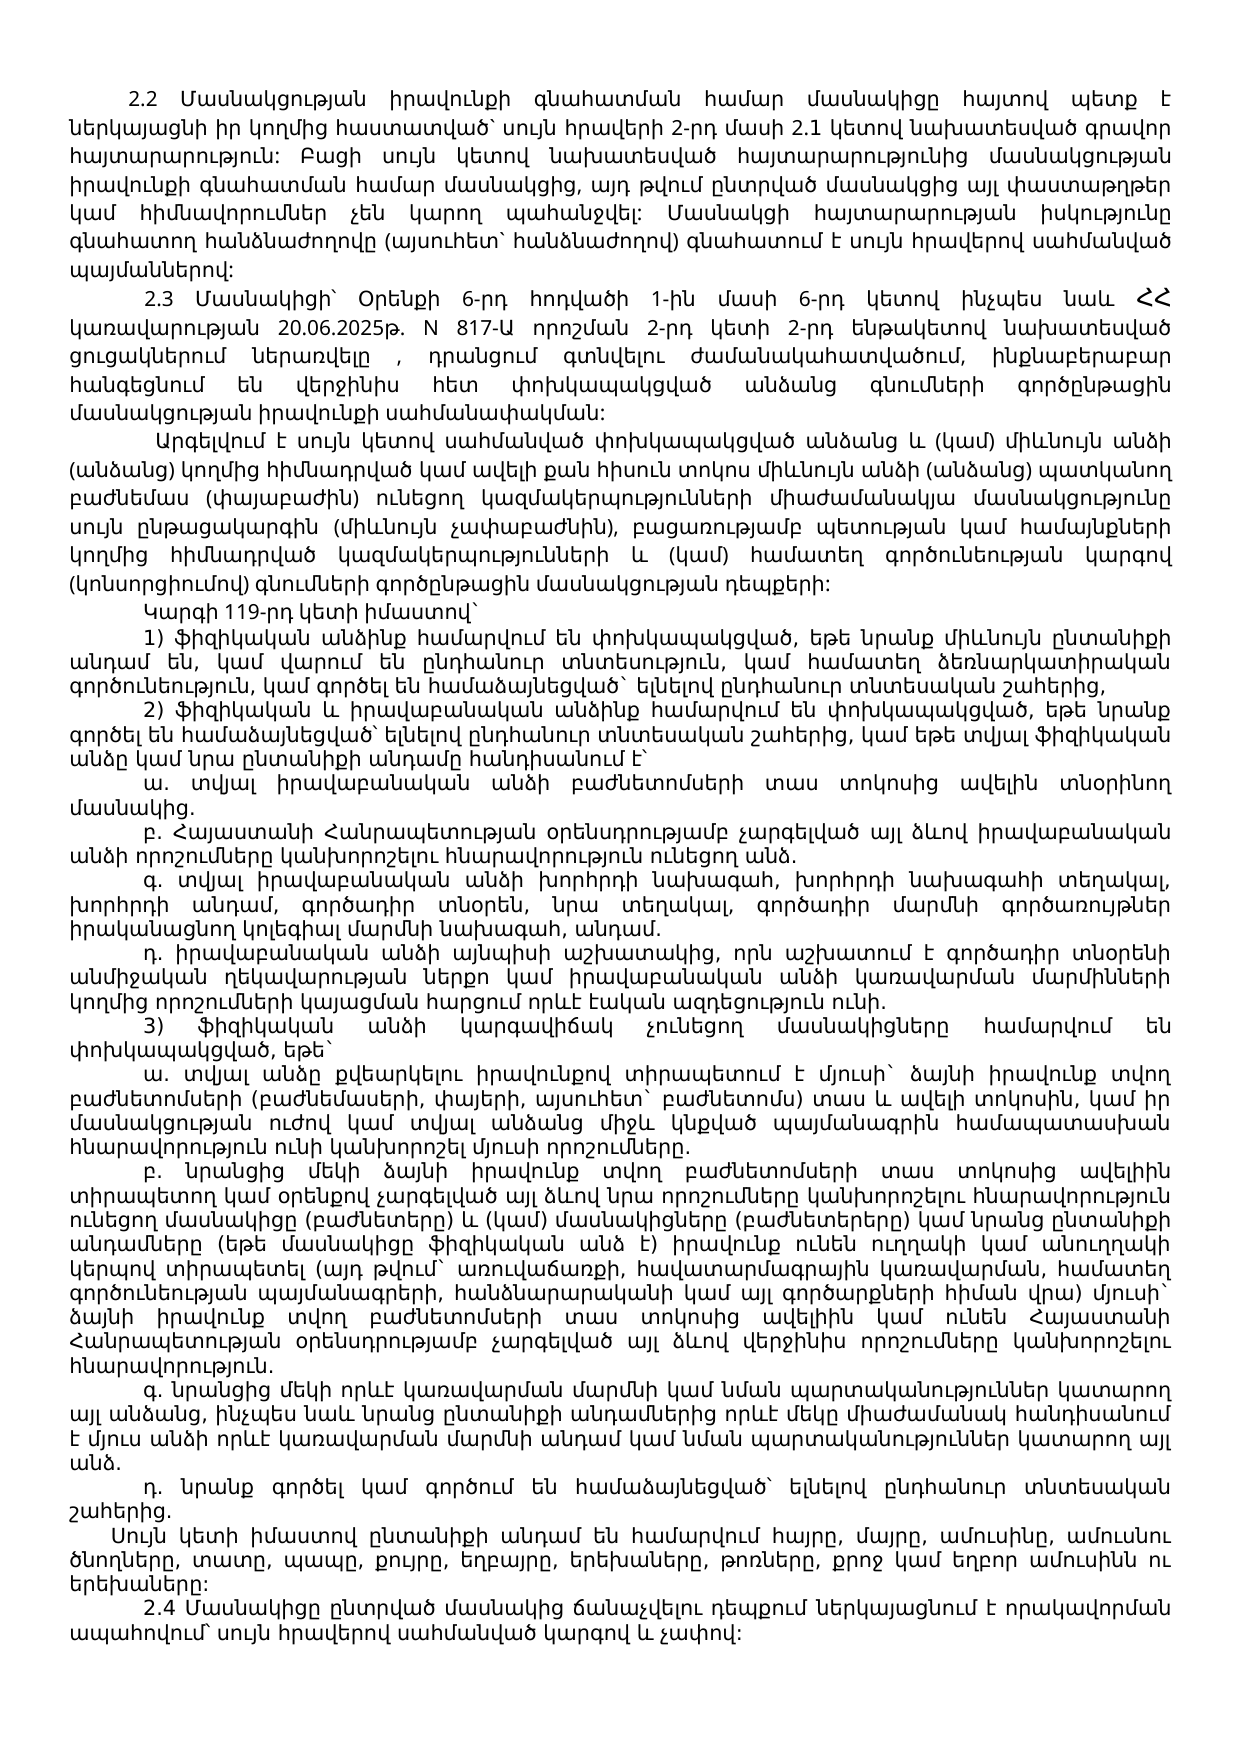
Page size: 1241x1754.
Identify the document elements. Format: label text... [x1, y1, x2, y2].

text 2.3 Մասնակիցի՝ Օրենքի 6-րդ հոդվածի 1-ին մասի 6-րդ կետով ինչպես նաև ՀՀ կառավարության 20.06.2025թ. N 817-Ա որոշման 2-րդ կետի 2-րդ ենթակետով նախատեսված ցուցակներում ներառվելը , դրանցում գտնվելու ժամանակահատվածում, ինքնաբերաբար հանգեցնում են վերջինիս հետ փոխկապակցված անձանց գնումների գործընթացին մասնակցության իրավունքի սահմանափակման: [69, 283, 1172, 427]
text 3) ֆիզիկական անձի կարգավիճակ չունեցող մասնակիցները համարվում են փոխկապակցված, եթե` [69, 1014, 1172, 1062]
text գ. նրանցից մեկի որևէ կառավարման մարմնի կամ նման պարտականություններ կատարող այլ անձանց, ինչպես նաև նրանց ընտանիքի անդամներից որևէ մեկը միաժամանակ հանդիսանում է մյուս անձի որևէ կառավարման մարմնի անդամ կամ նման պարտականություններ կատարող այլ անձ. [69, 1378, 1172, 1475]
text 2.2 Մասնակցության իրավունքի գնահատման համար մասնակիցը հայտով պետք է ներկայացնի իր կողմից հաստատված` սույն հրավերի 2-րդ մասի 2.1 կետով նախատեսված գրավոր հայտարարություն: Բացի սույն կետով նախատեսված հայտարարությունից մասնակցության իրավունքի գնահատման համար մասնակցից, այդ թվում ընտրված մասնակցից այլ փաստաթղթեր կամ հիմնավորումներ չեն կարող պահանջվել: Մասնակցի հայտարարության իսկությունը գնահատող հանձնաժողովը (այսուհետ` հանձնաժողով) գնահատում է սույն հրավերով սահմանված պայմաններով: [69, 84, 1172, 283]
text բ. նրանցից մեկի ձայնի իրավունք տվող բաժնետոմսերի տաս տոկոսից ավելիին տիրապետող կամ օրենքով չարգելված այլ ձևով նրա որոշումները կանխորոշելու հնարավորություն ունեցող մասնակիցը (բաժնետերը) և (կամ) մասնակիցները (բաժնետերերը) կամ նրանց ընտանիքի անդամները (եթե մասնակիցը ֆիզիկական անձ է) իրավունք ունեն ուղղակի կամ անուղղակի կերպով տիրապետել (այդ թվում` առուվաճառքի, հավատարմագրային կառավարման, համատեղ գործունեության պայմանագրերի, հանձնարարականի կամ այլ գործարքների հիման վրա) մյուսի` ձայնի իրավունք տվող բաժնետոմսերի տաս տոկոսից ավելիին կամ ունեն Հայաստանի Հանրապետության օրենսդրությամբ չարգելված այլ ձևով վերջինիս որոշումները կանխորոշելու հնարավորություն. [69, 1159, 1172, 1378]
text Սույն կետի իմաստով ընտանիքի անդամ են համարվում հայրը, մայրը, ամուսինը, ամուսնու ծնողները, տատը, պապը, քույրը, եղբայրը, երեխաները, թոռները, քրոջ կամ եղբոր ամուսինն ու երեխաները: [69, 1524, 1172, 1596]
text դ. նրանք գործել կամ գործում են համաձայնեցված՝ ելնելով ընդհանուր տնտեսական շահերից. [69, 1475, 1172, 1524]
text 2) ֆիզիկական և իրավաբանական անձինք համարվում են փոխկապակցված, եթե նրանք գործել են համաձայնեցված՝ ելնելով ընդհանուր տնտեսական շահերից, կամ եթե տվյալ ֆիզիկական անձը կամ նրա ընտանիքի անդամը հանդիսանում է՝ [69, 698, 1172, 771]
text գ. տվյալ իրավաբանական անձի խորհրդի նախագահ, խորհրդի նախագահի տեղակալ, խորհրդի անդամ, գործադիր տնօրեն, նրա տեղակալ, գործադիր մարմնի գործառույթներ իրականացնող կոլեգիալ մարմնի նախագահ, անդամ. [69, 868, 1172, 941]
text 2.4 Մասնակիցը ընտրված մասնակից ճանաչվելու դեպքում ներկայացնում է որակավորման ապահովում՝ սույն հրավերով սահմանված կարգով և չափով: [69, 1596, 1172, 1645]
text բ. Հայաստանի Հանրապետության օրենսդրությամբ չարգելված այլ ձևով իրավաբանական անձի որոշումները կանխորոշելու հնարավորություն ունեցող անձ. [69, 820, 1172, 868]
text Կարգի 119-րդ կետի իմաստով` [69, 597, 1172, 626]
text ա. տվյալ անձը քվեարկելու իրավունքով տիրապետում է մյուսի` ձայնի իրավունք տվող բաժնետոմսերի (բաժնեմասերի, փայերի, այսուհետ` բաժնետոմս) տաս և ավելի տոկոսին, կամ իր մասնակցության ուժով կամ տվյալ անձանց միջև կնքված պայմանագրին համապատասխան հնարավորություն ունի կանխորոշել մյուսի որոշումները. [69, 1062, 1172, 1159]
text Արգելվում է սույն կետով սահմանված փոխկապակցված անձանց և (կամ) միևնույն անձի (անձանց) կողմից հիմնադրված կամ ավելի քան հիսուն տոկոս միևնույն անձի (անձանց) պատկանող բաժնեմաս (փայաբաժին) ունեցող կազմակերպությունների միաժամանակյա մասնակցությունը սույն ընթացակարգին (միևնույն չափաբաժնին), բացառությամբ պետության կամ համայնքների կողմից հիմնադրված կազմակերպությունների և (կամ) համատեղ գործունեության կարգով (կոնսորցիումով) գնումների գործընթացին մասնակցության դեպքերի: [69, 427, 1172, 597]
text 1) ֆիզիկական անձինք համարվում են փոխկապակցված, եթե նրանք միևնույն ընտանիքի անդամ են, կամ վարում են ընդհանուր տնտեսություն, կամ համատեղ ձեռնարկատիրական գործունեություն, կամ գործել են համաձայնեցված` ելնելով ընդհանուր տնտեսական շահերից, [69, 626, 1172, 698]
text դ. իրավաբանական անձի այնպիսի աշխատակից, որն աշխատում է գործադիր տնօրենի անմիջական ղեկավարության ներքո կամ իրավաբանական անձի կառավարման մարմինների կողմից որոշումների կայացման հարցում որևէ էական ազդեցություն ունի. [69, 941, 1172, 1014]
text ա. տվյալ իրավաբանական անձի բաժնետոմսերի տաս տոկոսից ավելին տնօրինող մասնակից. [69, 771, 1172, 820]
